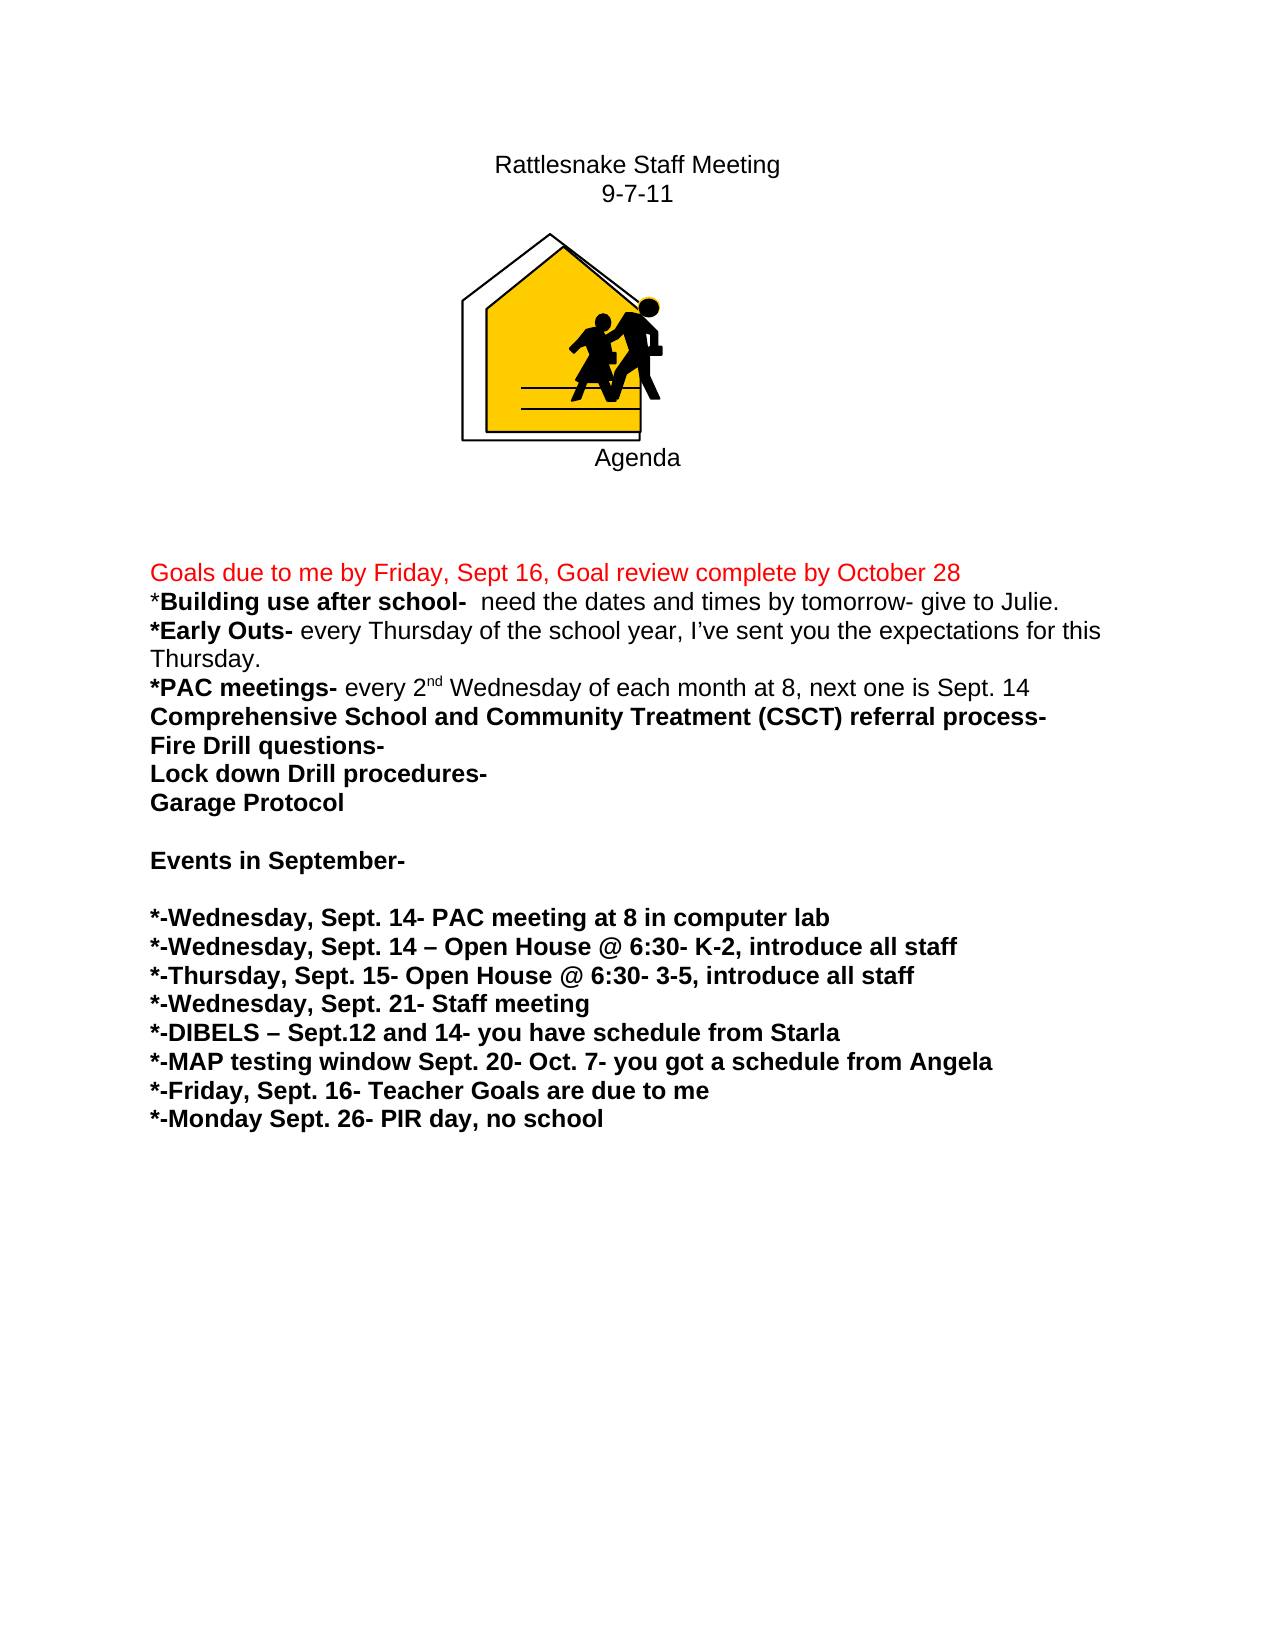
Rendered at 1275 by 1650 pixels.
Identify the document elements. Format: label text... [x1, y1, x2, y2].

text *-Thursday, Sept. 15- Open House @ 6:30- 3-5, introduce all staff [150, 961, 1125, 989]
text *-Friday, Sept. 16- Teacher Goals are due to me [150, 1076, 1125, 1104]
text Fire Drill questions- [150, 731, 1125, 759]
text Garage Protocol [150, 788, 1125, 817]
text Comprehensive School and Community Treatment (CSCT) referral process- [150, 702, 1125, 731]
text *-Wednesday, Sept. 14 – Open House @ 6:30- K-2, introduce all staff [150, 932, 1125, 961]
text Goals due to me by Friday, Sept 16, Goal review complete by October 28 [150, 558, 1125, 587]
text Agenda [150, 207, 1125, 472]
text 9-7-11 [150, 179, 1125, 207]
text Events in September- [150, 846, 1125, 874]
text *-DIBELS – Sept.12 and 14- you have schedule from Starla [150, 1018, 1125, 1047]
text *PAC meetings- every 2nd Wednesday of each month at 8, next one is Sept. 14 [150, 673, 1125, 702]
text Rattlesnake Staff Meeting [150, 150, 1125, 179]
text *Early Outs- every Thursday of the school year, I’ve sent you the expectations for this Thursday. [150, 616, 1125, 673]
text *Building use after school- need the dates and times by tomorrow- give to Julie. [150, 587, 1125, 616]
text *-Wednesday, Sept. 21- Staff meeting [150, 989, 1125, 1018]
text *-Monday Sept. 26- PIR day, no school [150, 1104, 1125, 1133]
text Lock down Drill procedures- [150, 759, 1125, 788]
text *-Wednesday, Sept. 14- PAC meeting at 8 in computer lab [150, 903, 1125, 932]
text *-MAP testing window Sept. 20- Oct. 7- you got a schedule from Angela [150, 1047, 1125, 1076]
